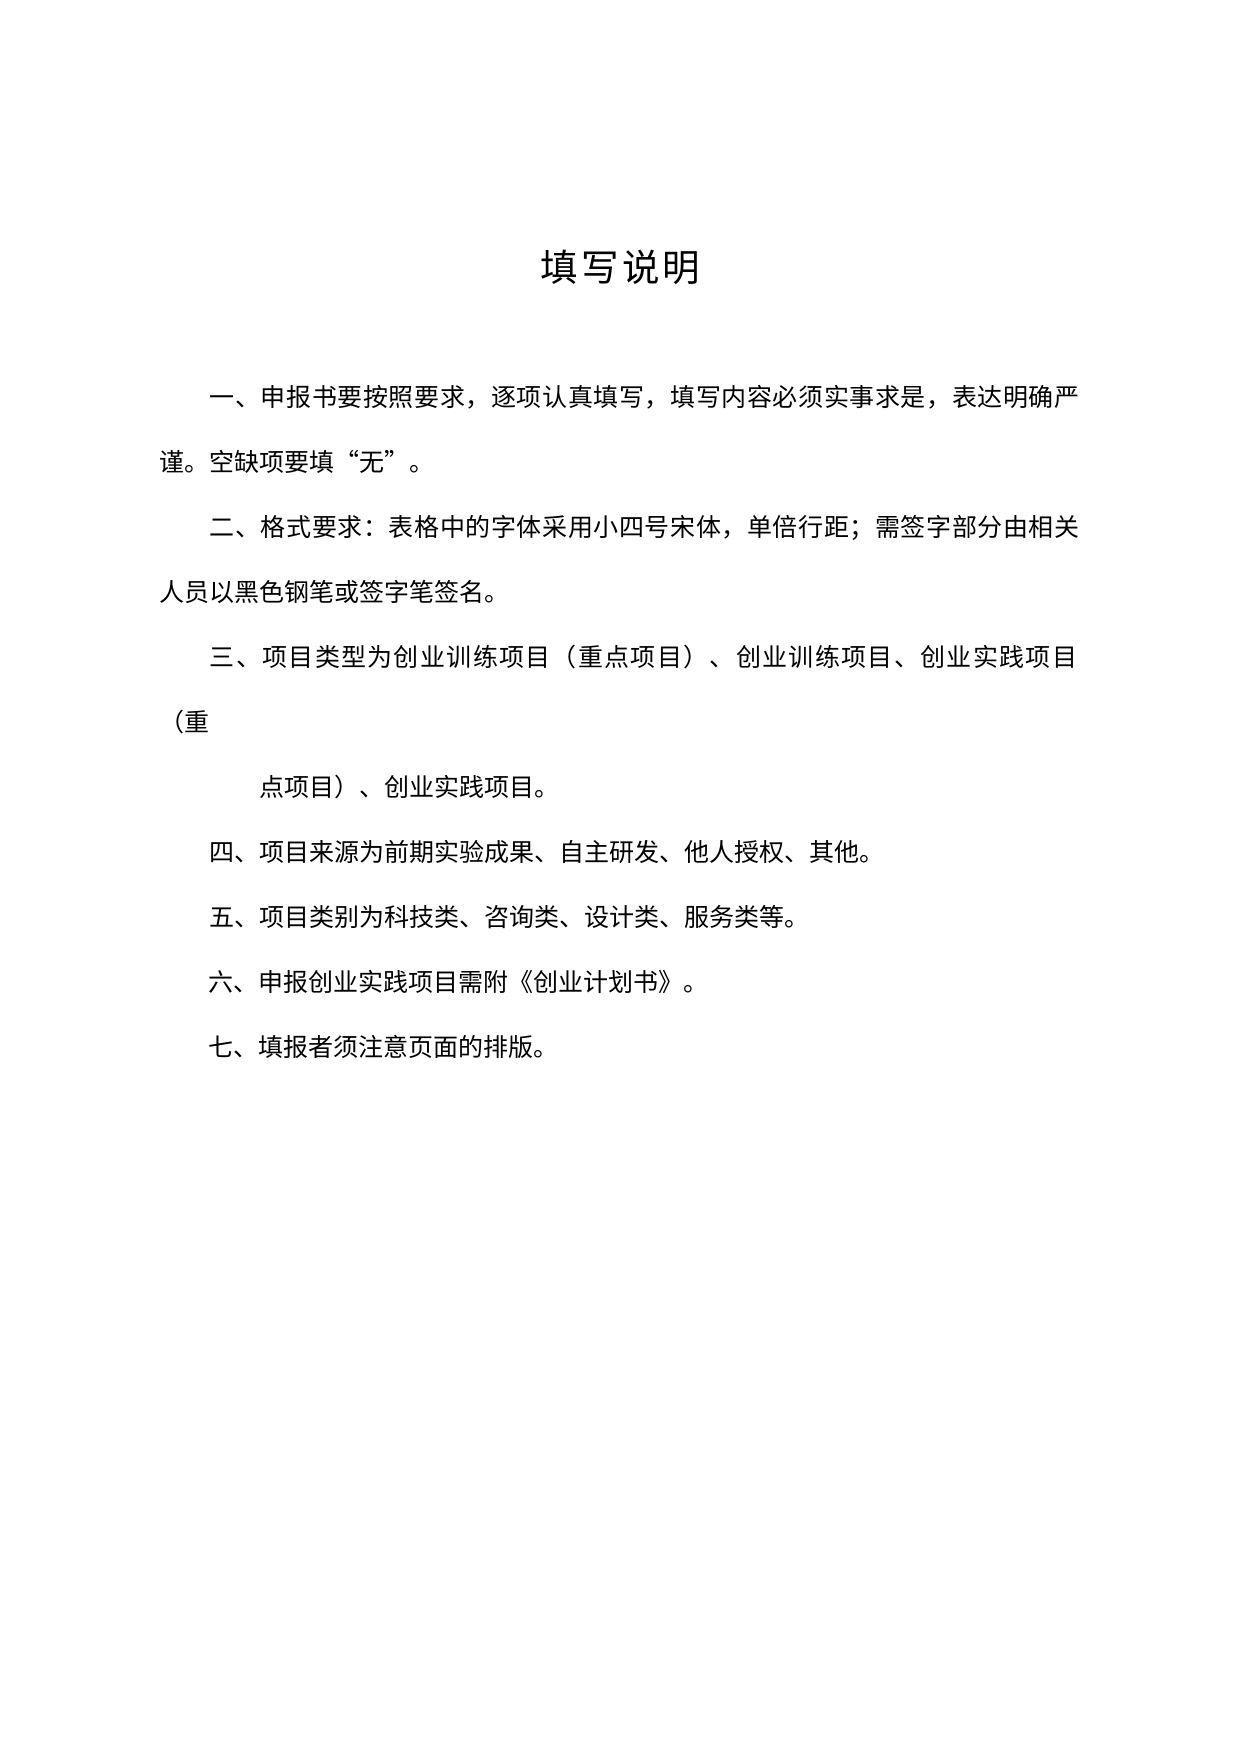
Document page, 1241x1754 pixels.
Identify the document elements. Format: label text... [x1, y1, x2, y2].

text 二、格式要求：表格中的字体采用小四号宋体，单倍行距；需签字部分由相关人员以黑色钢笔或签字笔签名。 [159, 493, 1081, 623]
text 点项目）、创业实践项目。 [159, 753, 1081, 818]
text 五、项目类别为科技类、咨询类、设计类、服务类等。 [159, 883, 1081, 948]
text 一、申报书要按照要求，逐项认真填写，填写内容必须实事求是，表达明确严谨。空缺项要填“无”。 [159, 363, 1081, 493]
text 三、项目类型为创业训练项目（重点项目）、创业训练项目、创业实践项目（重 [159, 623, 1081, 753]
text 填写说明 [159, 233, 1081, 298]
text 七、填报者须注意页面的排版。 [171, 1013, 1057, 1078]
text 六、申报创业实践项目需附《创业计划书》。 [171, 948, 1057, 1013]
text 四、项目来源为前期实验成果、自主研发、他人授权、其他。 [159, 818, 1081, 883]
